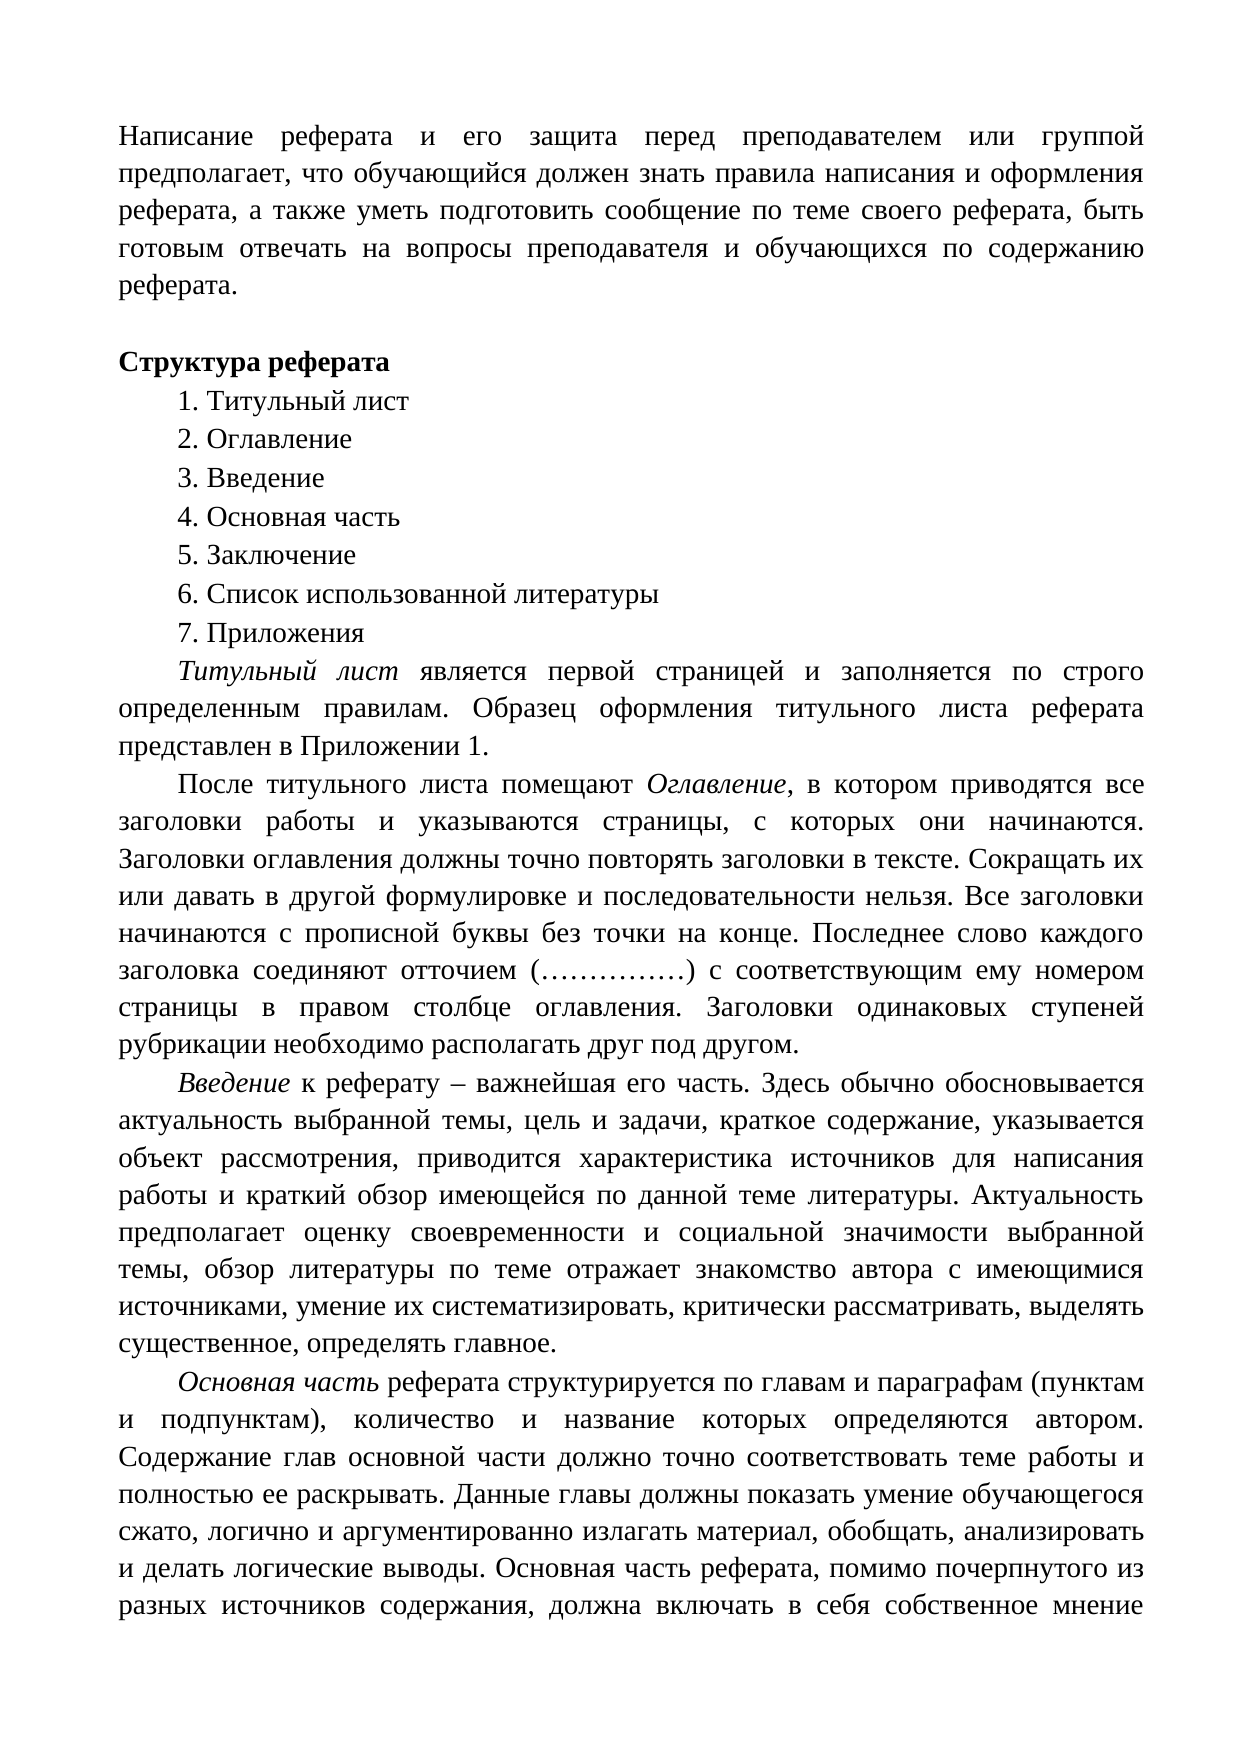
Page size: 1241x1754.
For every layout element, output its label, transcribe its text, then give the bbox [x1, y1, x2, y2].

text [118, 1364, 1145, 1621]
list Приложения [177, 615, 1145, 648]
text Введение к реферату – важнейшая его часть. Здесь обычно обосновывается актуальность выбранной темы, цель и задачи, краткое содержание, указывается объект рассмотрения, приводится характеристика источников для написания работы и краткий обзор имеющейся по данной теме литературы. Актуальность предполагает оценку своевременности и социальной значимости выбранной темы, обзор литературы по теме отражает знакомство автора с имеющимися источниками, умение их систематизировать, критически рассматривать, выделять существенное, определять главное. [118, 1065, 1145, 1359]
list Заключение [177, 537, 1145, 571]
list Оглавление [177, 421, 1145, 455]
list Введение [177, 460, 1145, 494]
list Список использованной литературы [177, 576, 1145, 609]
text Структура реферата [118, 344, 1145, 378]
text Титульный лист является первой страницей и заполняется по строго определенным правилам. Образец оформления титульного листа реферата представлен в Приложении 1. [118, 653, 1145, 761]
text Написание реферата и его защита перед преподавателем или группой предполагает, что обучающийся должен знать правила написания и оформления реферата, а также уметь подготовить сообщение по теме своего реферата, быть готовым отвечать на вопросы преподавателя и обучающихся по содержанию реферата. [118, 118, 1145, 300]
text После титульного листа помещают Оглавление, в котором приводятся все заголовки работы и указываются страницы, с которых они начинаются. Заголовки оглавления должны точно повторять заголовки в тексте. Сокращать их или давать в другой формулировке и последовательности нельзя. Все заголовки начинаются с прописной буквы без точки на конце. Последнее слово каждого заголовка соединяют отточием (……………) с соответствующим ему номером страницы в правом столбце оглавления. Заголовки одинаковых ступеней рубрикации необходимо располагать друг под другом. [118, 766, 1145, 1060]
list Основная часть [177, 499, 1145, 532]
list Титульный лист [177, 383, 1145, 416]
